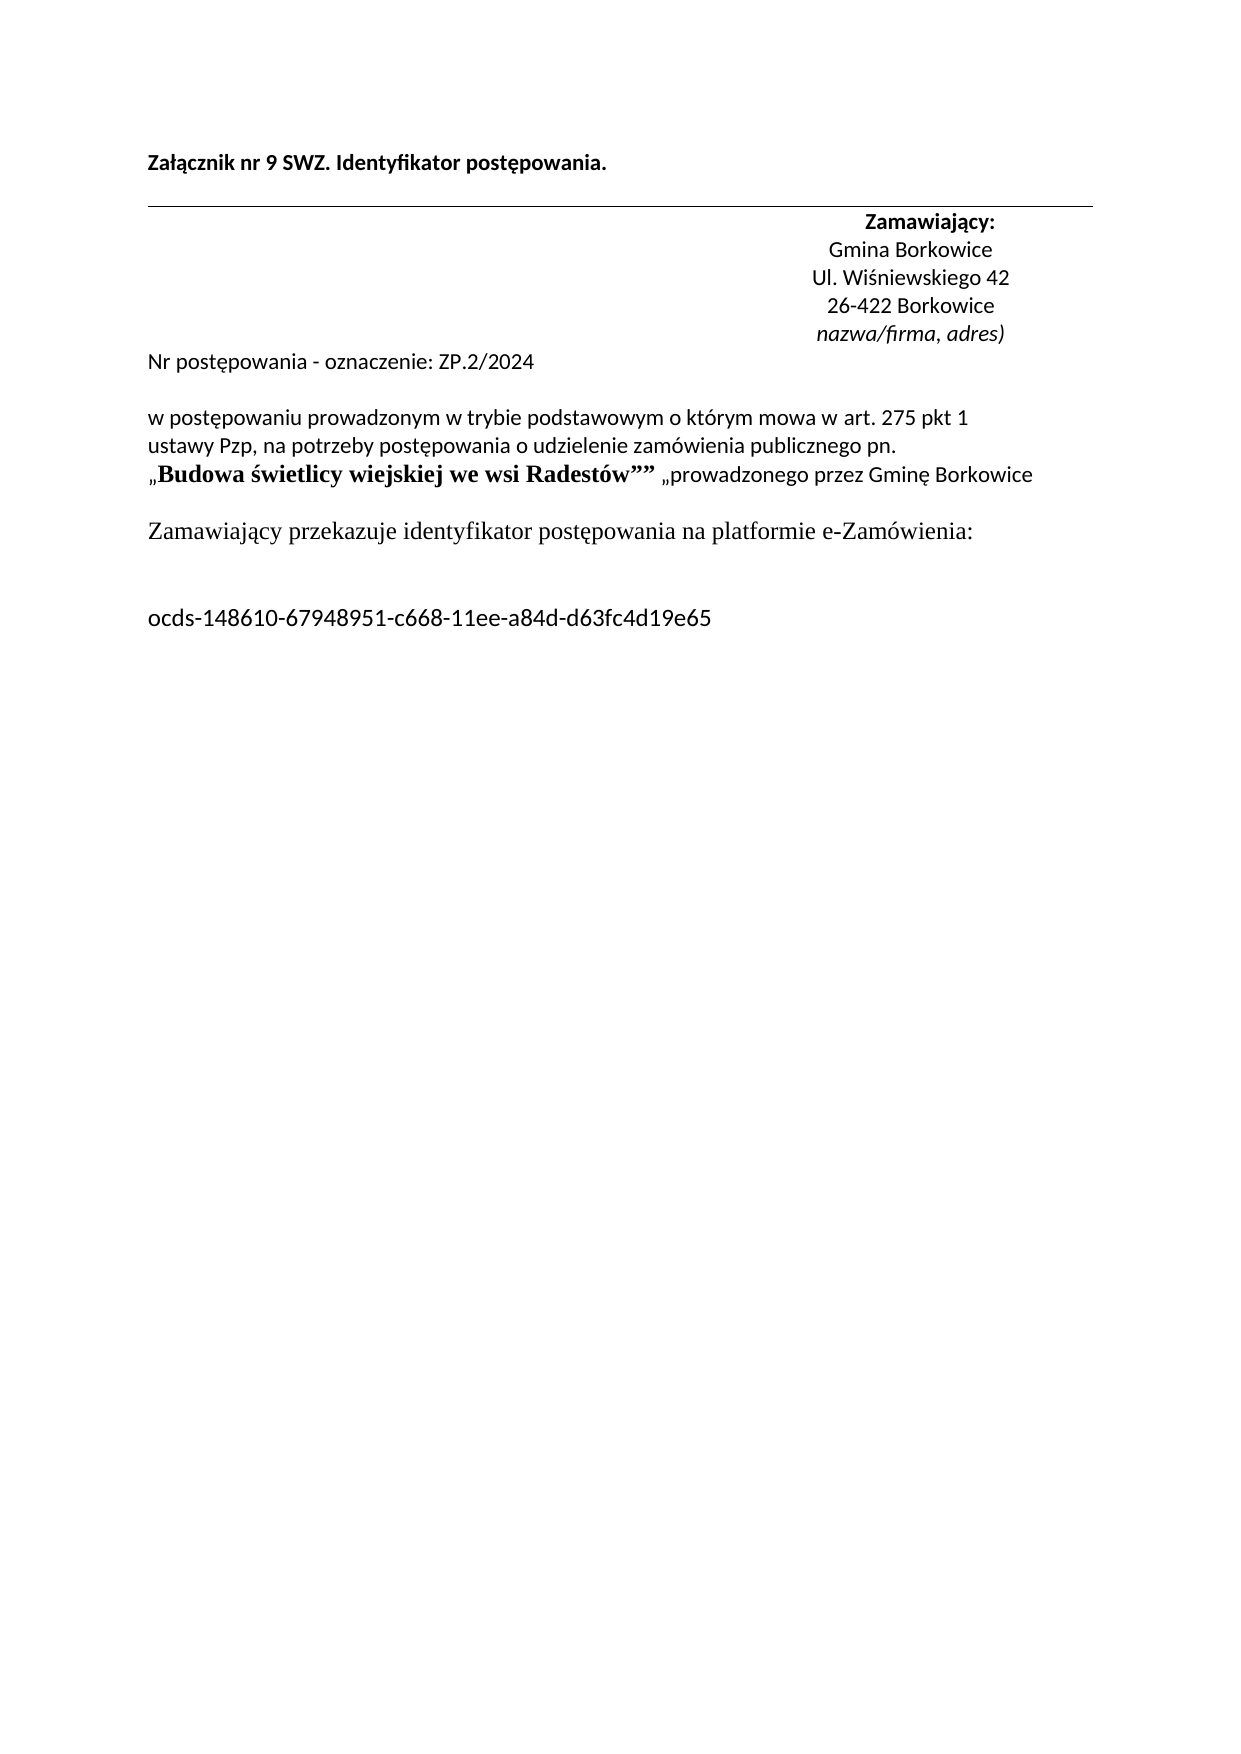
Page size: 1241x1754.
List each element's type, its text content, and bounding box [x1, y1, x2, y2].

text Gmina Borkowice [729, 235, 1093, 263]
text Nr postępowania - oznaczenie: ZP.2/2024 [148, 347, 1093, 375]
text Załącznik nr 9 SWZ. Identyfikator postępowania. [148, 148, 1093, 176]
text Ul. Wiśniewskiego 42 [729, 263, 1093, 291]
text „Budowa świetlicy wiejskiej we wsi Radestów”” „prowadzonego przez Gminę Borkowice [148, 459, 1093, 488]
text w postępowaniu prowadzonym w trybie podstawowym o którym mowa w art. 275 pkt 1 [148, 403, 1093, 431]
text ocds-148610-67948951-c668-11ee-a84d-d63fc4d19e65 [148, 602, 1093, 633]
text Zamawiający przekazuje identyfikator postępowania na platformie e-Zamówienia: [148, 516, 1093, 545]
text Zamawiający: [694, 207, 1093, 235]
text nazwa/firma, adres) [729, 319, 1093, 347]
text 26-422 Borkowice [729, 291, 1093, 319]
text ustawy Pzp, na potrzeby postępowania o udzielenie zamówienia publicznego pn. [148, 431, 1093, 459]
